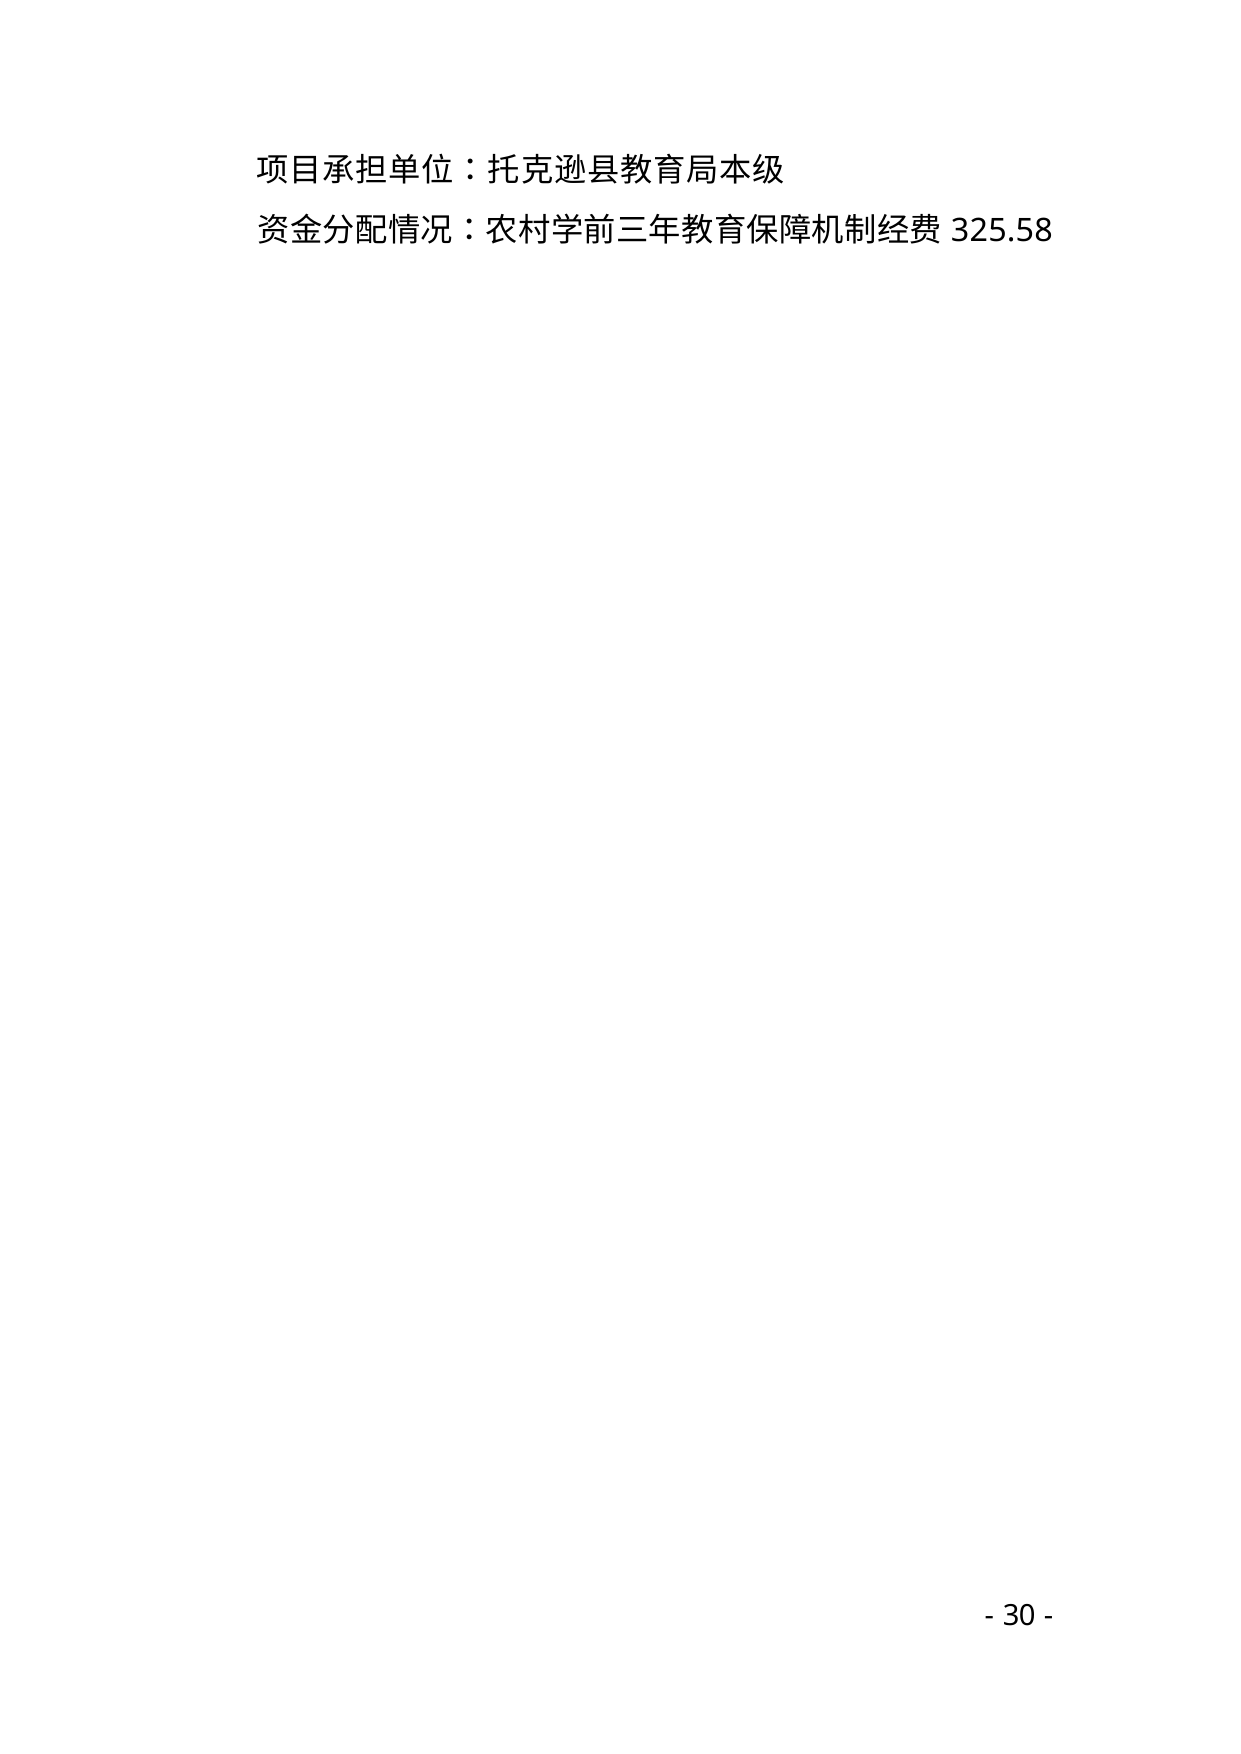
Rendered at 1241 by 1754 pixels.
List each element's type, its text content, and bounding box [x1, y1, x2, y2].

text 资金分配情况：农村学前三年教育保障机制经费 325.58 [186, 209, 1053, 249]
text 项目承担单位：托克逊县教育局本级 [256, 149, 1054, 189]
